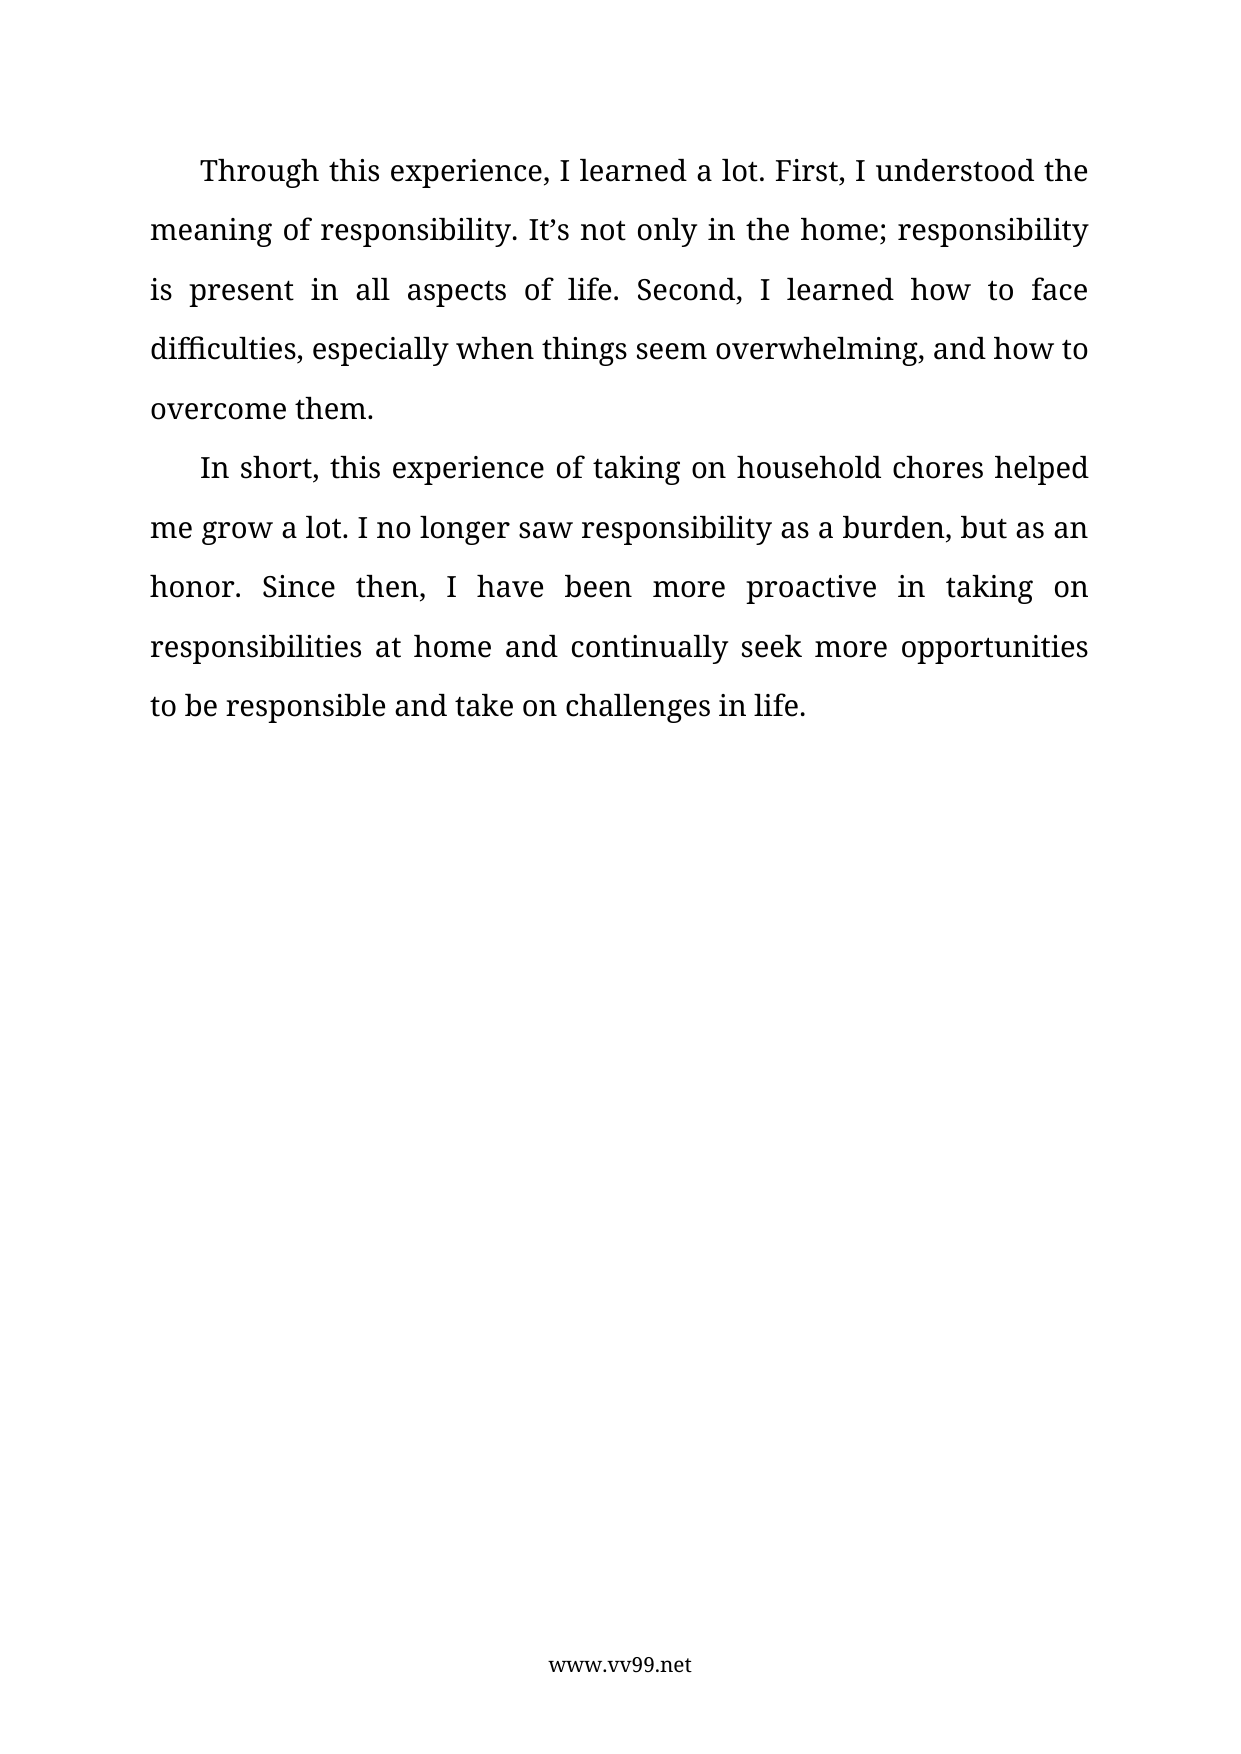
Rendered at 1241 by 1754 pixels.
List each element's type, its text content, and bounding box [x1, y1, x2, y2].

text Through this experience, I learned a lot. First, I understood the meaning of responsibility. It’s not only in the home; responsibility is present in all aspects of life. Second, I learned how to face difficulties, especially when things seem overwhelming, and how to overcome them. [150, 150, 1090, 428]
text In short, this experience of taking on household chores helped me grow a lot. I no longer saw responsibility as a burden, but as an honor. Since then, I have been more proactive in taking on responsibilities at home and continually seek more opportunities to be responsible and take on challenges in life. [150, 447, 1090, 725]
